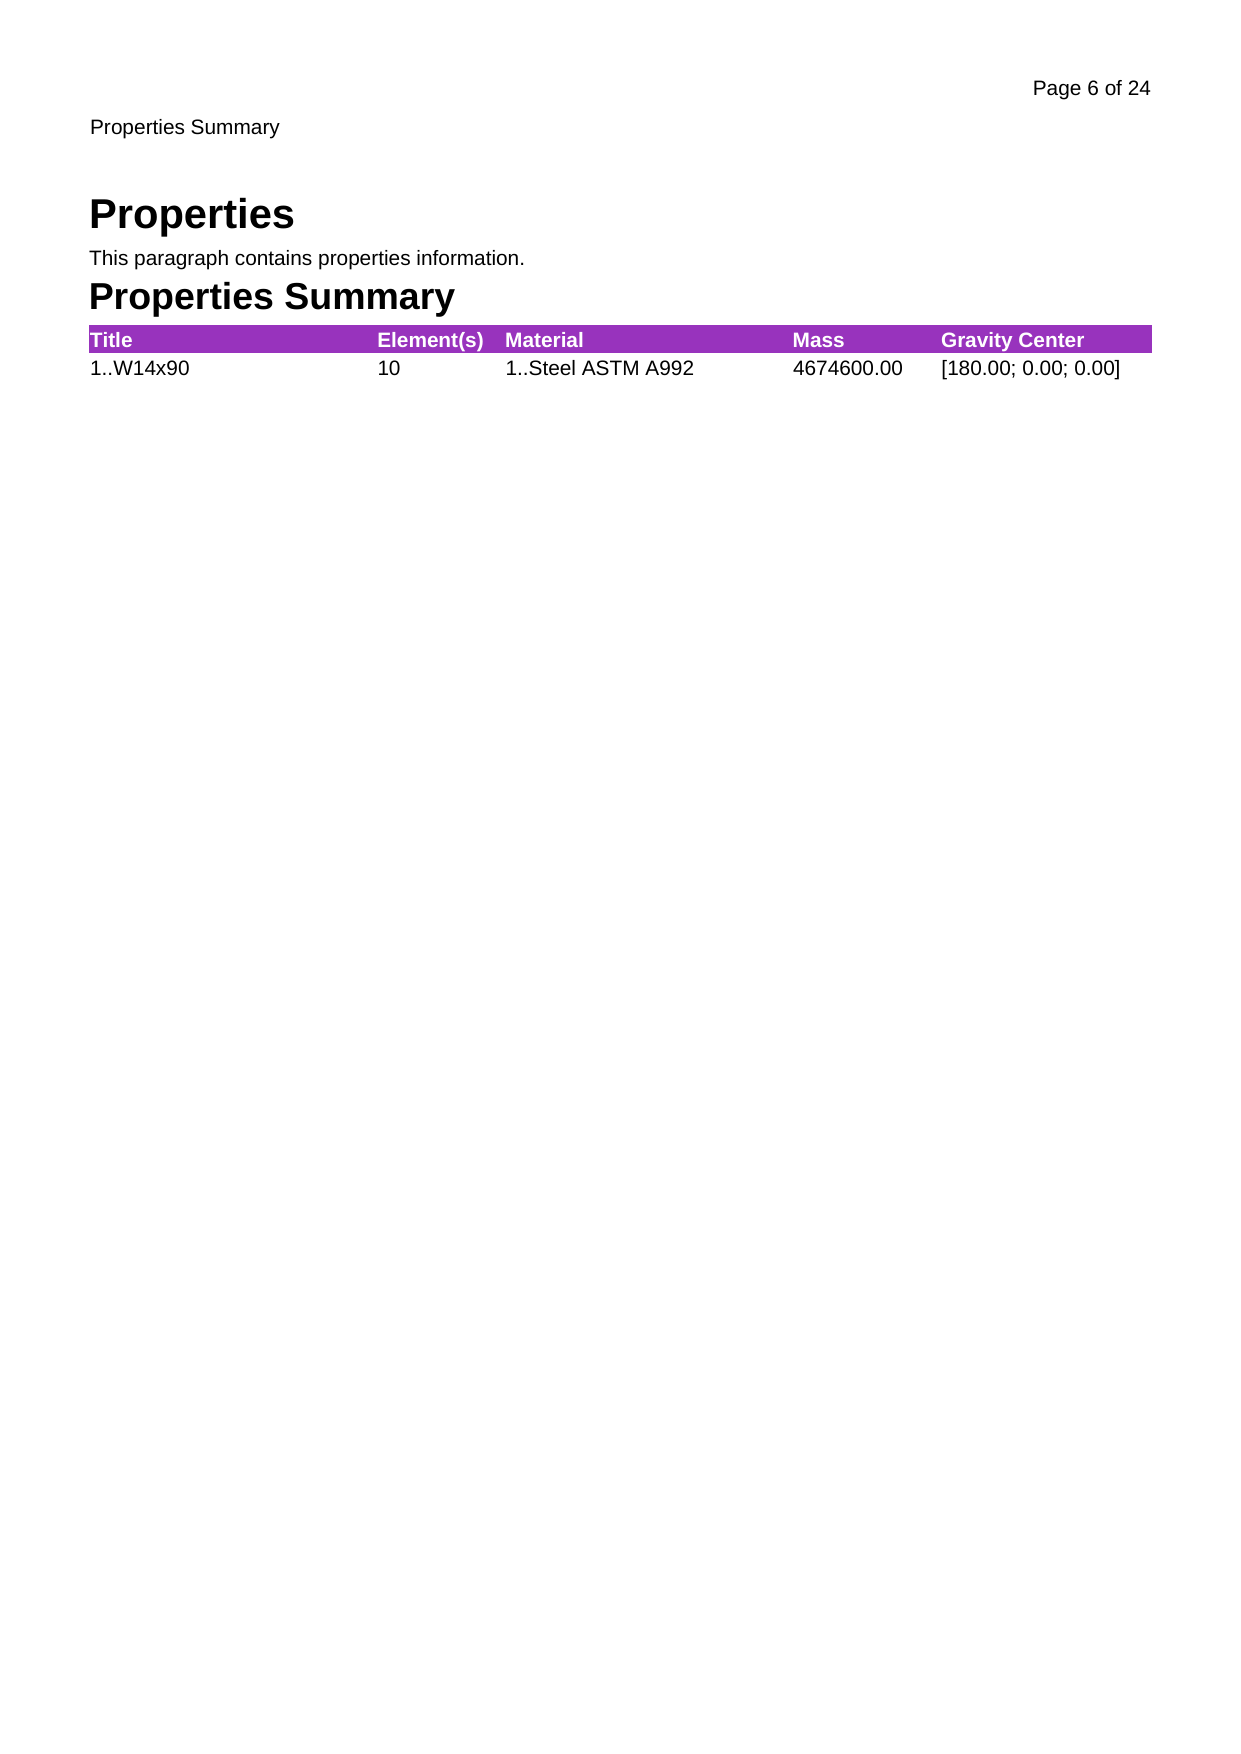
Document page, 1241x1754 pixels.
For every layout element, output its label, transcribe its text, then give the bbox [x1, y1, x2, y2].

table_cell [180.00; 0.00; 0.00] [940, 354, 1152, 379]
table_cell 1..Steel ASTM A992 [504, 354, 791, 379]
table_cell 1..W14x90 [89, 354, 376, 379]
table_header Mass [791, 325, 940, 353]
subtitle Properties [89, 189, 1152, 237]
table_cell 4674600.00 [791, 354, 940, 379]
table_header Title [89, 325, 376, 353]
table_header Material [504, 325, 791, 353]
table_header Gravity Center [940, 325, 1152, 353]
table_header Element(s) [376, 325, 504, 353]
subtitle Properties Summary [88, 274, 1152, 317]
text This paragraph contains properties information. [89, 246, 1152, 270]
table_cell 10 [376, 354, 504, 379]
